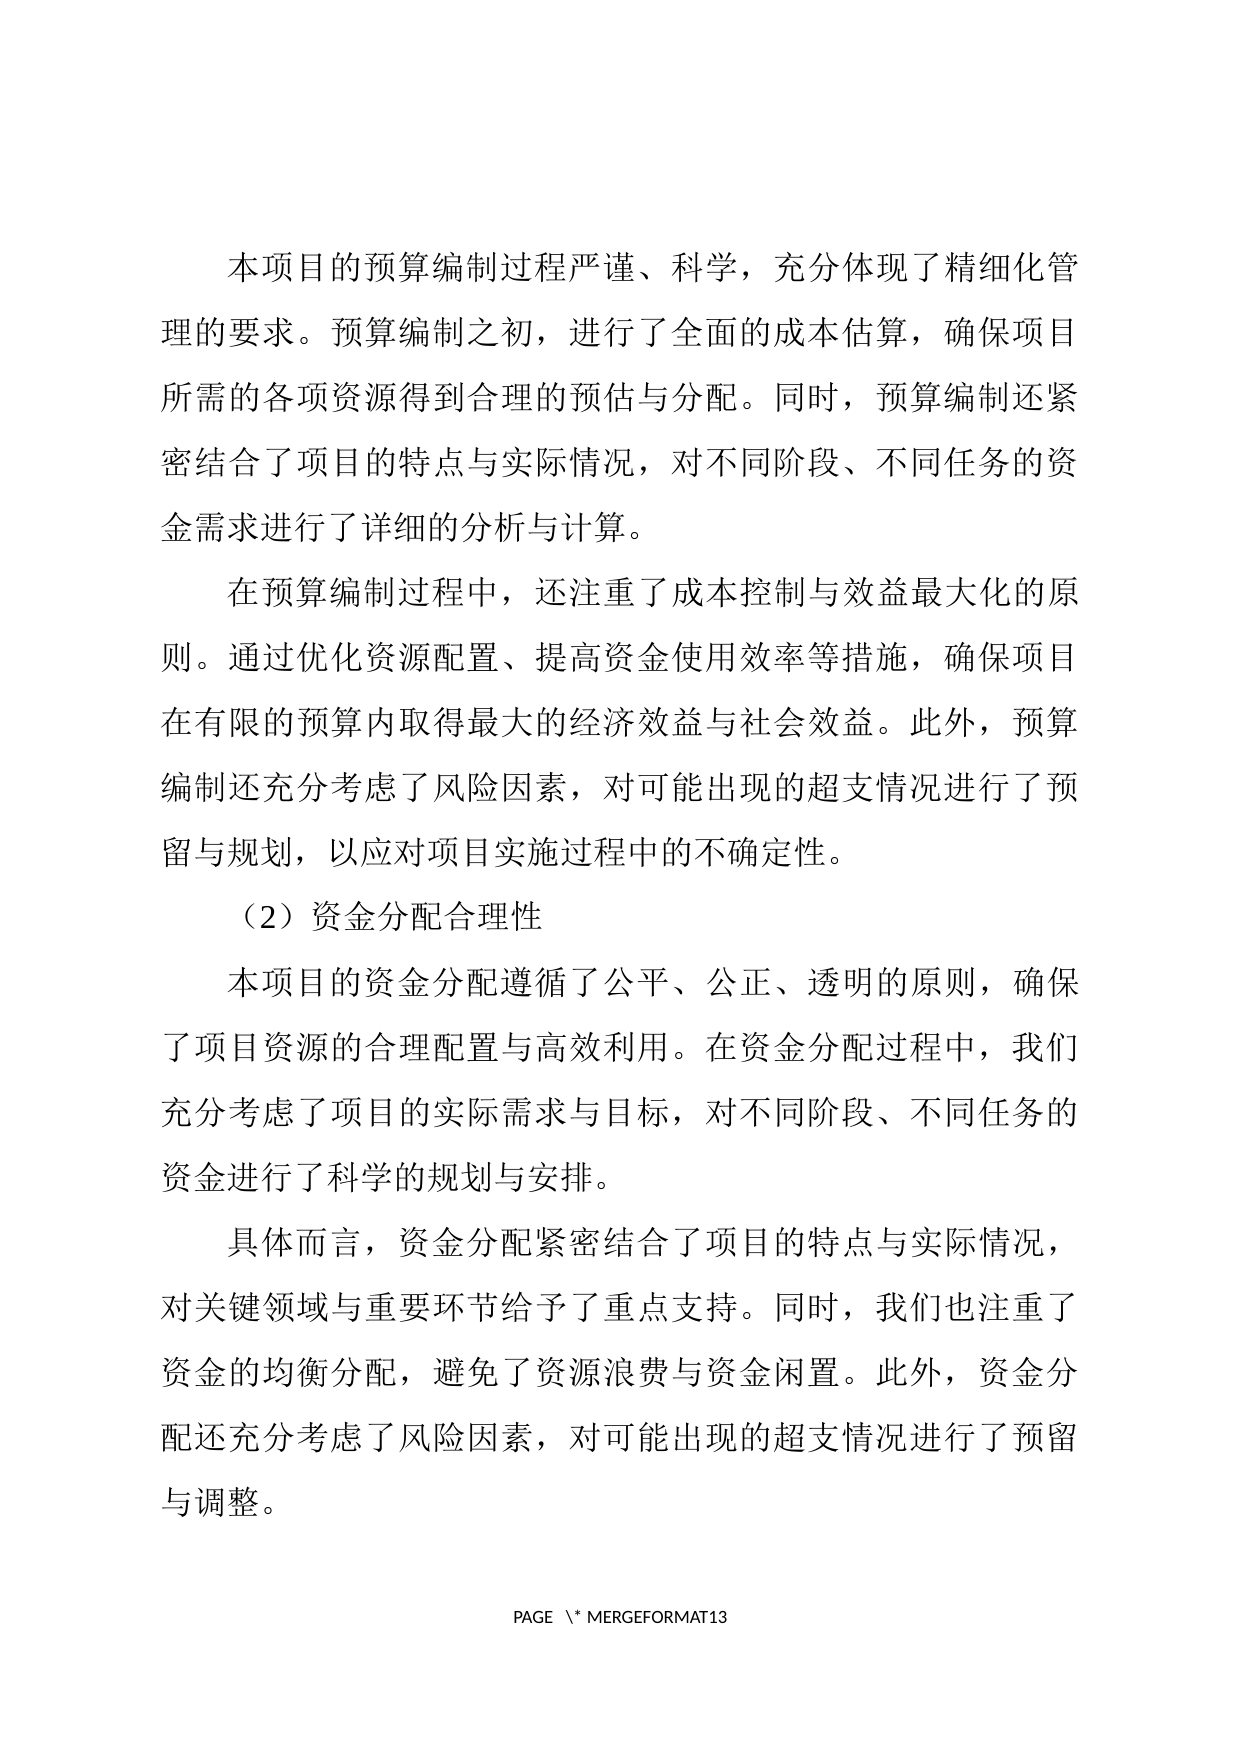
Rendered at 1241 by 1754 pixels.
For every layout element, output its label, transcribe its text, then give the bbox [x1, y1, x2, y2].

text 具体而言，资金分配紧密结合了项目的特点与实际情况，对关键领域与重要环节给予了重点支持。同时，我们也注重了资金的均衡分配，避免了资源浪费与资金闲置。此外，资金分配还充分考虑了风险因素，对可能出现的超支情况进行了预留与调整。 [159, 1208, 1081, 1533]
text 在预算编制过程中，还注重了成本控制与效益最大化的原则。通过优化资源配置、提高资金使用效率等措施，确保项目在有限的预算内取得最大的经济效益与社会效益。此外，预算编制还充分考虑了风险因素，对可能出现的超支情况进行了预留与规划，以应对项目实施过程中的不确定性。 [159, 558, 1081, 883]
text 本项目的预算编制过程严谨、科学，充分体现了精细化管理的要求。预算编制之初，进行了全面的成本估算，确保项目所需的各项资源得到合理的预估与分配。同时，预算编制还紧密结合了项目的特点与实际情况，对不同阶段、不同任务的资金需求进行了详细的分析与计算。 [159, 233, 1081, 558]
text （2）资金分配合理性 [159, 883, 1081, 948]
text 本项目的资金分配遵循了公平、公正、透明的原则，确保了项目资源的合理配置与高效利用。在资金分配过程中，我们充分考虑了项目的实际需求与目标，对不同阶段、不同任务的资金进行了科学的规划与安排。 [159, 948, 1081, 1208]
